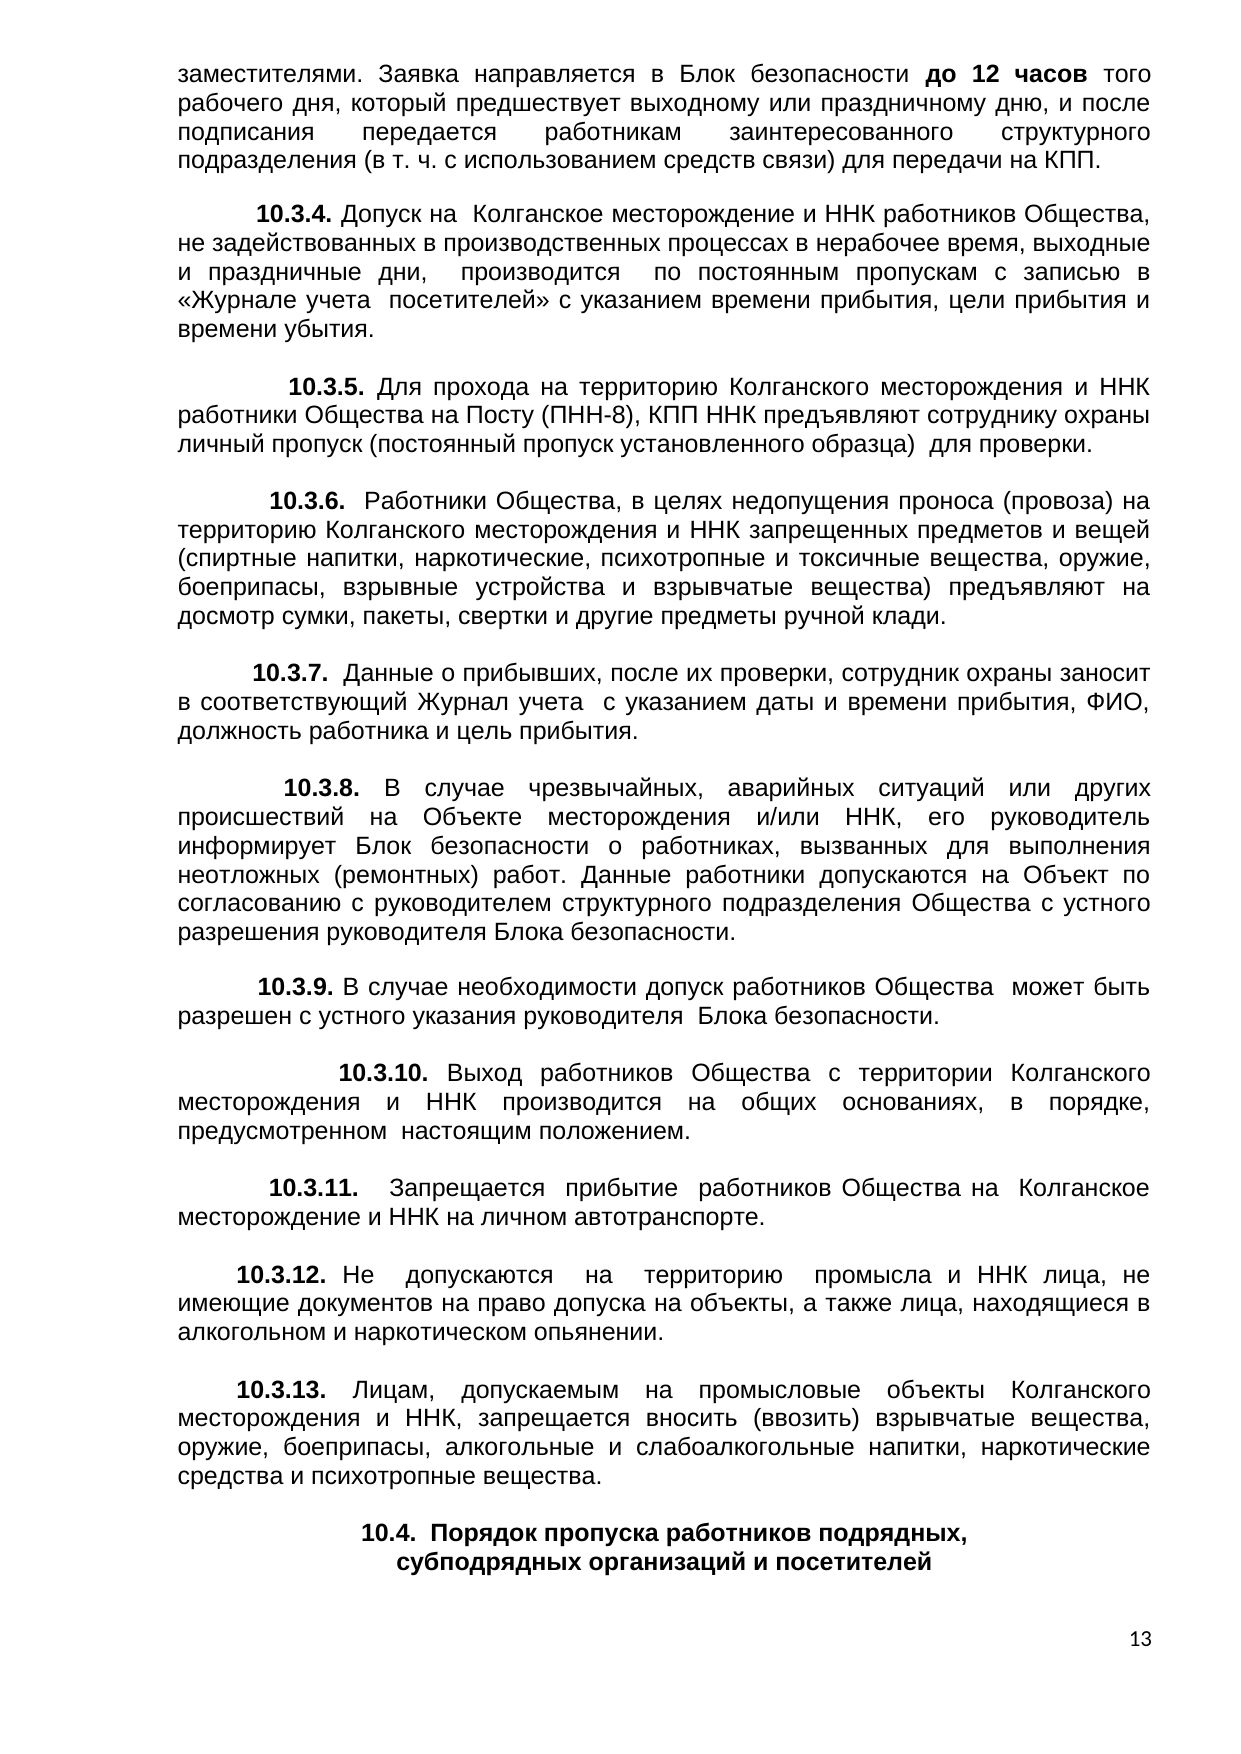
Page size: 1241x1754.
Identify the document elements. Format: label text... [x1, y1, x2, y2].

text 10.3.12. Не допускаются на территорию промысла и ННК лица, не имеющие документов на право допуска на объекты, а также лица, находящиеся в алкогольном и наркотическом опьянении. [177, 1260, 1152, 1346]
text 10.3.11. Запрещается прибытие работников Общества на Колганское месторождение и ННК на личном автотранспорте. [177, 1173, 1152, 1231]
text 10.3.9. В случае необходимости допуск работников Общества может быть разрешен с устного указания руководителя Блока безопасности. [177, 972, 1152, 1030]
text 10.3.5. Для прохода на территорию Колганского месторождения и ННК работники Общества на Посту (ПНН-8), КПП ННК предъявляют сотруднику охраны личный пропуск (постоянный пропуск установленного образца) для проверки. [177, 372, 1152, 458]
text субподрядных организаций и посетителей [177, 1547, 1152, 1576]
text 10.3.8. В случае чрезвычайных, аварийных ситуаций или других происшествий на Объекте месторождения и/или ННК, его руководитель информирует Блок безопасности о работниках, вызванных для выполнения неотложных (ремонтных) работ. Данные работники допускаются на Объект по согласованию с руководителем структурного подразделения Общества с устного разрешения руководителя Блока безопасности. [177, 773, 1152, 946]
text 10.3.13. Лицам, допускаемым на промысловые объекты Колганского месторождения и ННК, запрещается вносить (ввозить) взрывчатые вещества, оружие, боеприпасы, алкогольные и слабоалкогольные напитки, наркотические средства и психотропные вещества. [177, 1375, 1152, 1490]
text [177, 59, 1152, 174]
text 10.3.7. Данные о прибывших, после их проверки, сотрудник охраны заносит в соответствующий Журнал учета с указанием даты и времени прибытия, ФИО, должность работника и цель прибытия. [177, 658, 1152, 744]
text 10.3.4. Допуск на Колганское месторождение и ННК работников Общества, не задействованных в производственных процессах в нерабочее время, выходные и праздничные дни, производится по постоянным пропускам с записью в «Журнале учета посетителей» с указанием времени прибытия, цели прибытия и времени убытия. [177, 199, 1152, 343]
text 10.3.6. Работники Общества, в целях недопущения проноса (провоза) на территорию Колганского месторождения и ННК запрещенных предметов и вещей (спиртные напитки, наркотические, психотропные и токсичные вещества, оружие, боеприпасы, взрывные устройства и взрывчатые вещества) предъявляют на досмотр сумки, пакеты, свертки и другие предметы ручной клади. [177, 486, 1152, 629]
text 10.3.10. Выход работников Общества с территории Колганского месторождения и ННК производится на общих основаниях, в порядке, предусмотренном настоящим положением. [177, 1058, 1152, 1145]
text 10.4. Порядок пропуска работников подрядных, [177, 1518, 1152, 1547]
